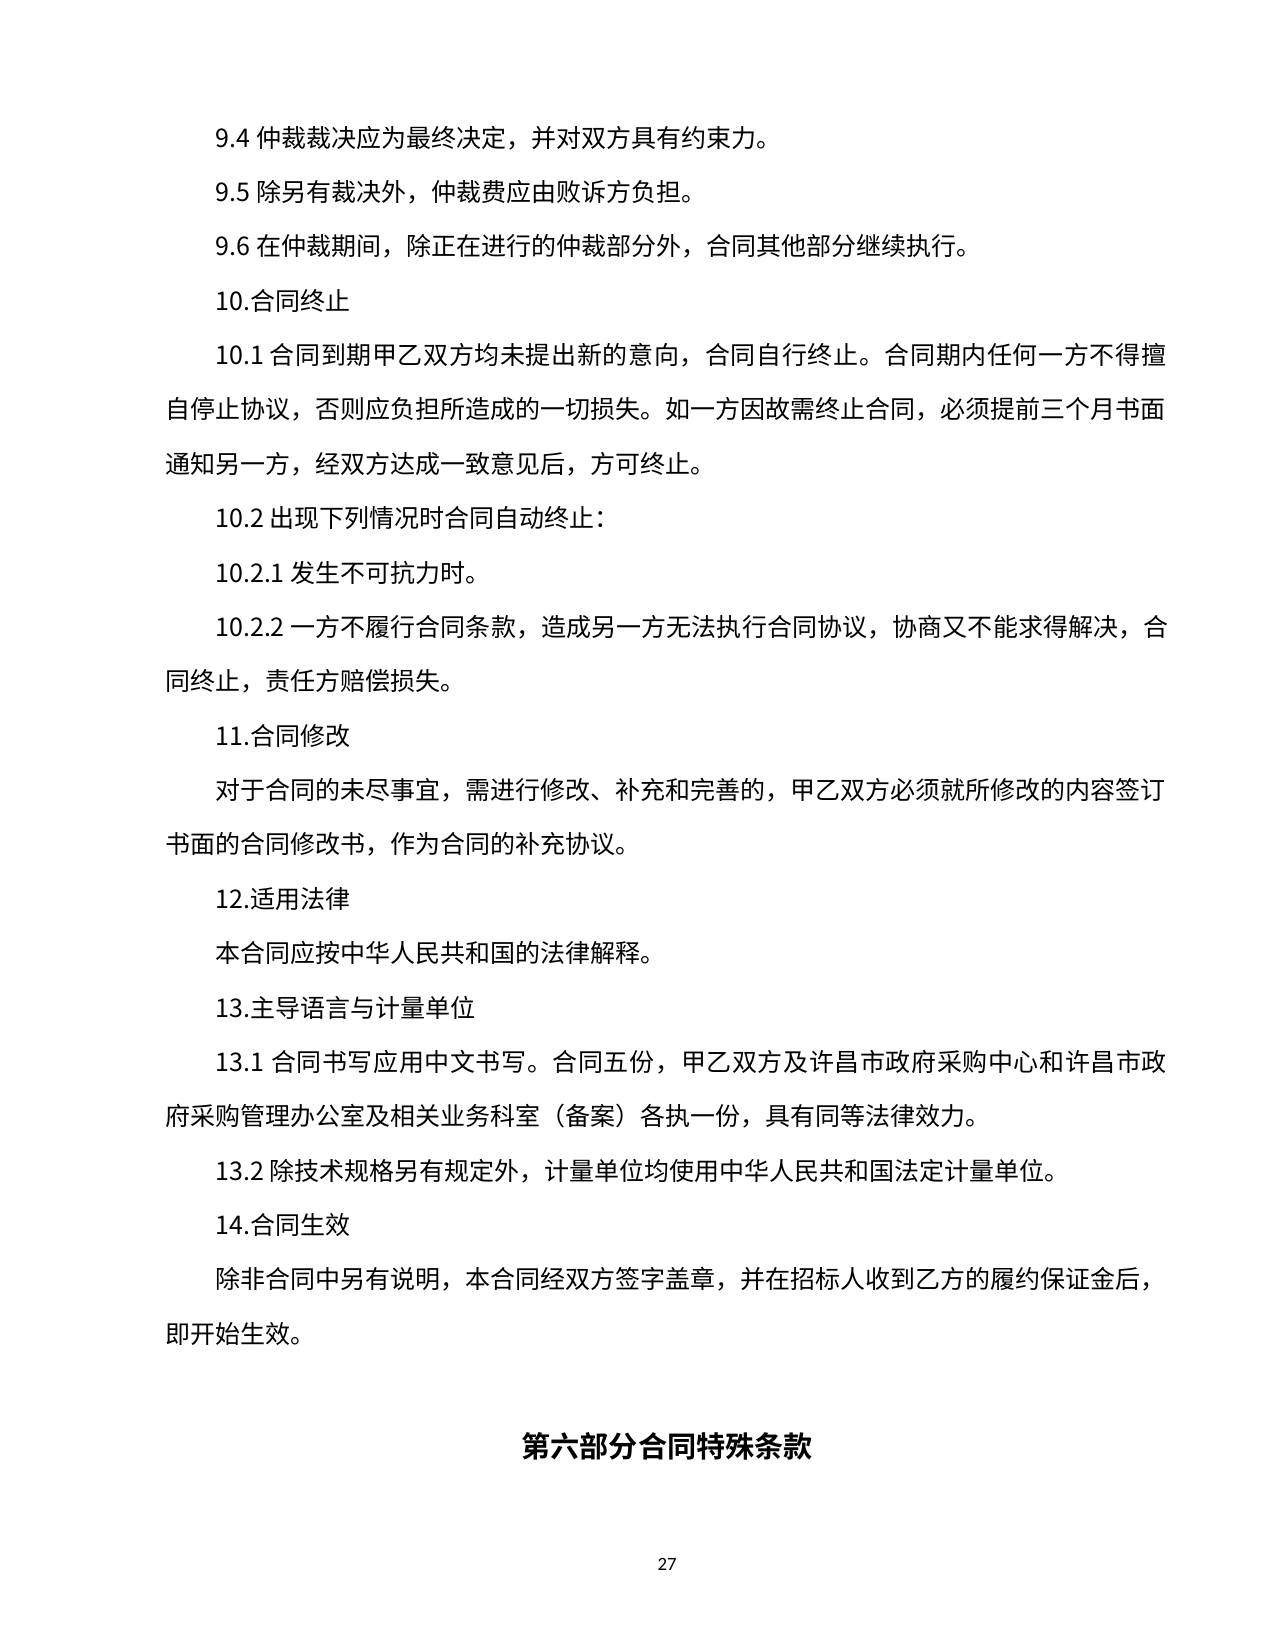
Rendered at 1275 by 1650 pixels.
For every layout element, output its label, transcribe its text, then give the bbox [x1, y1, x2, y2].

text 10.1合同到期甲乙双方均未提出新的意向，合同自行终止。合同期内任何一方不得擅自停止协议，否则应负担所造成的一切损失。如一方因故需终止合同，必须提前三个月书面通知另一方，经双方达成一致意见后，方可终止。 [165, 336, 1169, 481]
text 11.合同修改 [165, 716, 1169, 752]
text 13.1 合同书写应用中文书写。合同五份，甲乙双方及许昌市政府采购中心和许昌市政府采购管理办公室及相关业务科室（备案）各执一份，具有同等法律效力。 [165, 1042, 1169, 1133]
text 除非合同中另有说明，本合同经双方签字盖章，并在招标人收到乙方的履约保证金后，即开始生效。 [165, 1260, 1169, 1351]
text 9.4 仲裁裁决应为最终决定，并对双方具有约束力。 [165, 118, 1169, 154]
text 13.2 除技术规格另有规定外，计量单位均使用中华人民共和国法定计量单位。 [165, 1151, 1169, 1187]
text 对于合同的未尽事宜，需进行修改、补充和完善的，甲乙双方必须就所修改的内容签订书面的合同修改书，作为合同的补充协议。 [165, 771, 1169, 861]
text 9.5 除另有裁决外，仲裁费应由败诉方负担。 [165, 172, 1169, 209]
text 10.合同终止 [165, 281, 1169, 317]
text 本合同应按中华人民共和国的法律解释。 [165, 934, 1169, 970]
text 9.6 在仲裁期间，除正在进行的仲裁部分外，合同其他部分继续执行。 [165, 227, 1169, 263]
text 10.2.2一方不履行合同条款，造成另一方无法执行合同协议，协商又不能求得解决，合同终止，责任方赔偿损失。 [165, 607, 1169, 698]
text 12.适用法律 [165, 879, 1169, 916]
text 10.2.1发生不可抗力时。 [165, 553, 1169, 589]
text 13.主导语言与计量单位 [165, 988, 1169, 1024]
text 14.合同生效 [165, 1206, 1169, 1242]
text 10.2 出现下列情况时合同自动终止： [165, 499, 1169, 535]
text 第六部分合同特殊条款 [165, 1423, 1169, 1465]
